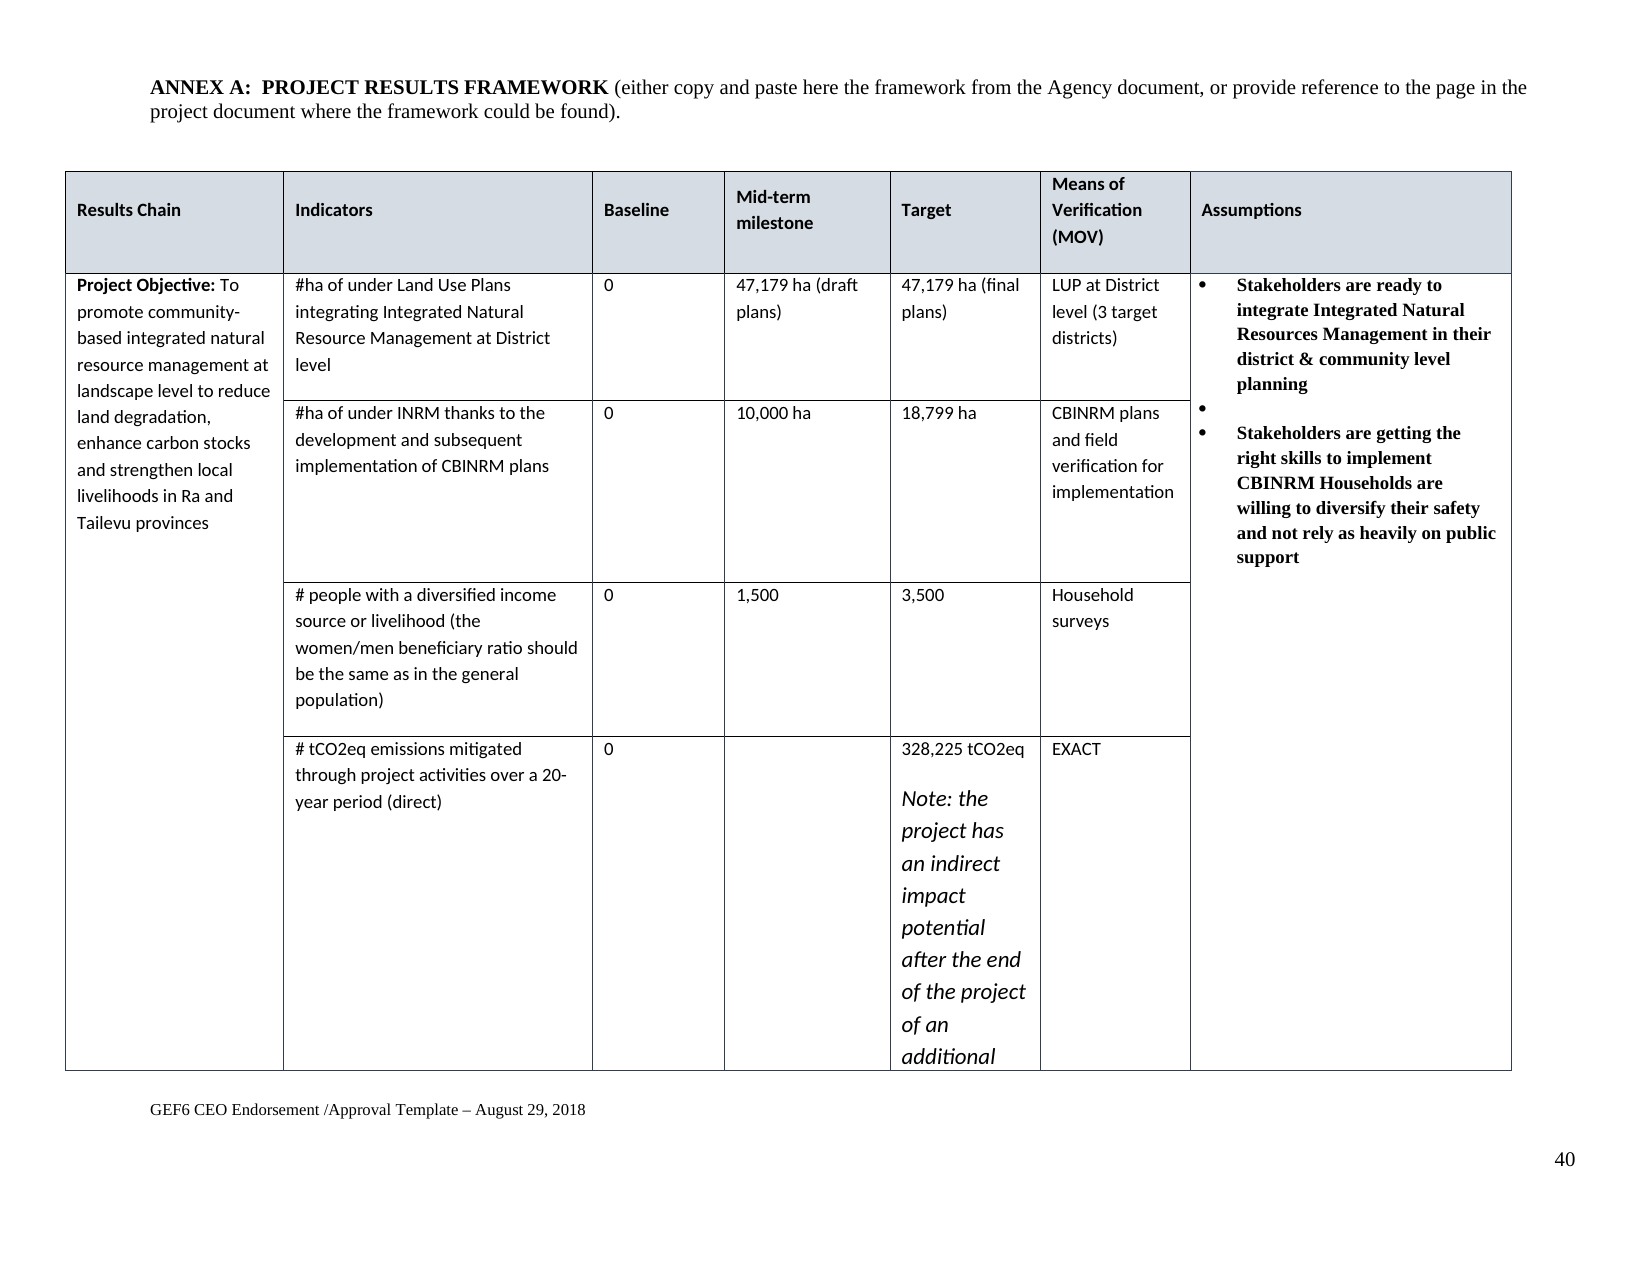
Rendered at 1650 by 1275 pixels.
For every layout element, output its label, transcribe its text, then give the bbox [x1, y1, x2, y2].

table_header Results Chain [66, 172, 283, 273]
table_cell #ha of under Land Use Plans integrating Integrated Natural Resource Management at District level [284, 274, 592, 400]
table_cell 18,799 ha [891, 401, 1040, 582]
table_header Baseline [593, 172, 724, 273]
table_cell # people with a diversified income source or livelihood (the women/men beneficiary ratio should be the same as in the general population) [284, 583, 592, 736]
table_cell Project Objective: To promote community-based integrated natural resource management at landscape level to reduce land degradation, enhance carbon stocks and strengthen local livelihoods in Ra and Tailevu provinces [66, 274, 283, 1070]
table_cell 0 [593, 401, 724, 582]
table_cell #ha of under INRM thanks to the development and subsequent implementation of CBINRM plans [284, 401, 592, 582]
table_cell 0 [593, 737, 724, 1070]
table_header Means of Verification (MOV) [1041, 172, 1190, 273]
table_cell [725, 737, 890, 1070]
table_cell EXACT [1041, 737, 1190, 1070]
table_cell 3,500 [891, 583, 1040, 736]
table_cell 0 [593, 583, 724, 736]
table_cell CBINRM plans and field verification for implementation [1041, 401, 1190, 582]
table_cell Stakeholders are ready to integrate Integrated Natural Resources Management in their district & community level planning Stakeholders are getting the right skills to implement CBINRM Households are willing to diversify their safety and not rely as heavily on public support [1191, 274, 1511, 1070]
table_cell 10,000 ha [725, 401, 890, 582]
table_header Mid-term milestone [725, 172, 890, 273]
table_cell 0 [593, 274, 724, 400]
table_cell 1,500 [725, 583, 890, 736]
table_cell LUP at District level (3 target districts) [1041, 274, 1190, 400]
table_header Indicators [284, 172, 592, 273]
table_cell 47,179 ha (draft plans) [725, 274, 890, 400]
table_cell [891, 737, 1040, 1070]
table_header Assumptions [1191, 172, 1511, 273]
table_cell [284, 737, 592, 1070]
table_cell 47,179 ha (final plans) [891, 274, 1040, 400]
table_cell Household surveys [1041, 583, 1190, 736]
text ANNEX A: PROJECT RESULTS FRAMEWORK (either copy and paste here the framework from the Agency document, or provide reference to the page in the project document where the framework could be found). [150, 75, 1575, 123]
table_header Target [891, 172, 1040, 273]
